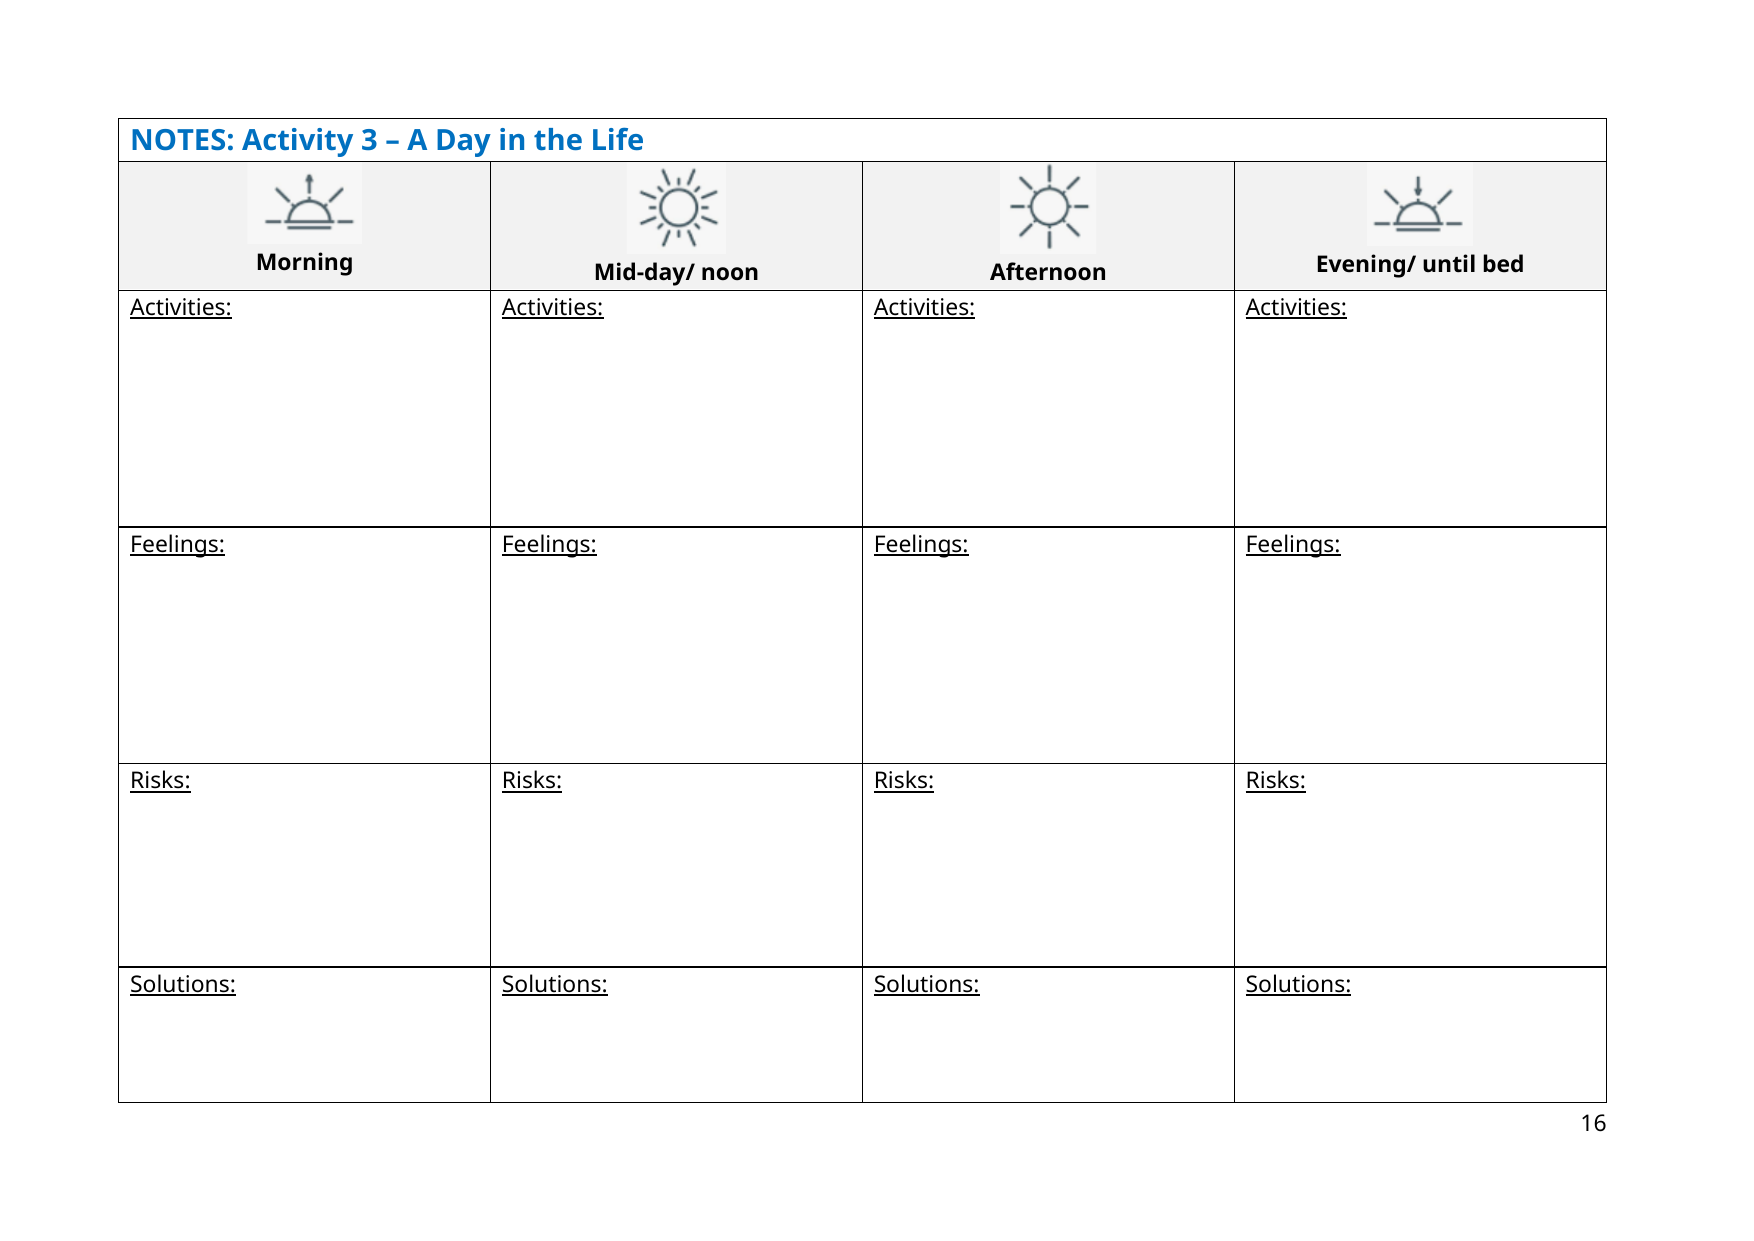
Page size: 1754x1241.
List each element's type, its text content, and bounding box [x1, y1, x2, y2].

table_cell Risks: [119, 764, 490, 966]
table_cell Activities: [1235, 291, 1606, 526]
table_cell Feelings: [491, 528, 862, 763]
table_cell Risks: [863, 764, 1234, 966]
table_cell Activities: [491, 291, 862, 526]
table_cell Feelings: [863, 528, 1234, 763]
table_cell Afternoon [863, 162, 1234, 289]
picture [247, 162, 362, 244]
table_cell Activities: [119, 291, 490, 526]
table_cell Activities: [863, 291, 1234, 526]
picture [1000, 162, 1097, 254]
table_cell Solutions: [491, 968, 862, 1102]
table_cell Mid-day/ noon [491, 162, 862, 289]
picture [1366, 162, 1474, 246]
table_cell Feelings: [1235, 528, 1606, 763]
table_cell Solutions: [119, 968, 490, 1102]
table_cell Evening/ until bed [1235, 162, 1606, 289]
table_cell Feelings: [119, 528, 490, 763]
table_cell Risks: [1235, 764, 1606, 966]
table_cell Solutions: [1235, 968, 1606, 1102]
table_cell Solutions: [863, 968, 1234, 1102]
table_cell Morning [119, 162, 490, 289]
table_cell Risks: [491, 764, 862, 966]
table_header NOTES: Activity 3 – A Day in the Life [119, 119, 1606, 161]
picture [626, 162, 727, 254]
